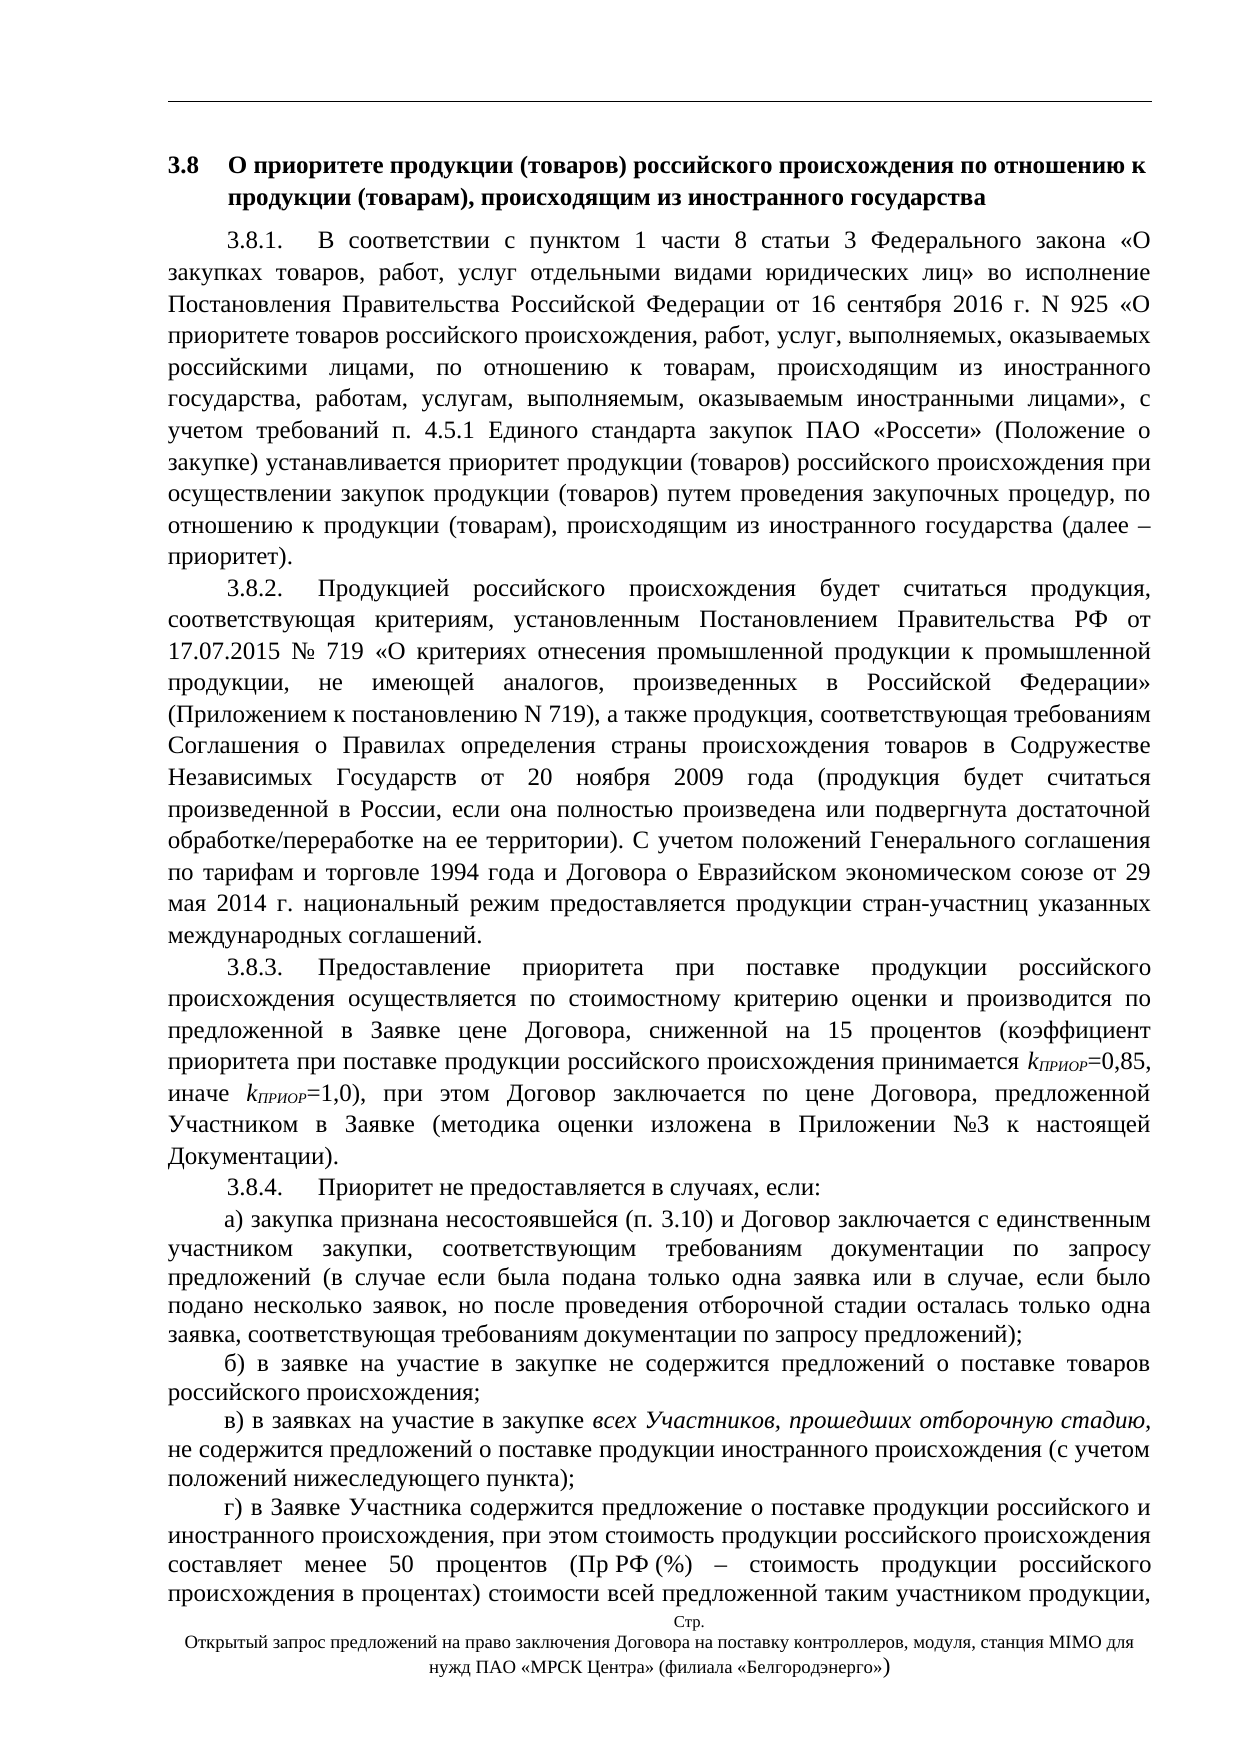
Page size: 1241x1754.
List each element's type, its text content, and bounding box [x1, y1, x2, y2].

list Приоритет не предоставляется в случаях, если: [168, 1172, 1152, 1201]
text б) в заявке на участие в закупке не содержится предложений о поставке товаров российского происхождения; [168, 1348, 1152, 1405]
list В соответствии с пунктом 1 части 8 статьи 3 Федерального закона «О закупках товаров, работ, услуг отдельными видами юридических лиц» во исполнение Постановления Правительства Российской Федерации от 16 сентября 2016 г. N 925 «О приоритете товаров российского происхождения, работ, услуг, выполняемых, оказываемых российскими лицами, по отношению к товарам, происходящим из иностранного государства, работам, услугам, выполняемым, оказываемым иностранными лицами», с учетом требований п. 4.5.1 Единого стандарта закупок ПАО «Россети» (Положение о закупке) устанавливается приоритет продукции (товаров) российского происхождения при осуществлении закупок продукции (товаров) путем проведения закупочных процедур, по отношению к продукции (товарам), происходящим из иностранного государства (далее – приоритет). [168, 226, 1152, 570]
list Предоставление приоритета при поставке продукции российского происхождения осуществляется по стоимостному критерию оценки и производится по предложенной в Заявке цене Договора, сниженной на 15 процентов (коэффициент приоритета при поставке продукции российского происхождения принимается kПРИОР=0,85, иначе kПРИОР=1,0), при этом Договор заключается по цене Договора, предложенной Участником в Заявке (методика оценки изложена в Приложении №3 к настоящей Документации). [168, 952, 1152, 1170]
subtitle О приоритете продукции (товаров) российского происхождения по отношению к продукции (товарам), происходящим из иностранного государства [168, 150, 1152, 210]
text в) в заявках на участие в закупке всех Участников, прошедших отборочную стадию, не содержится предложений о поставке продукции иностранного происхождения (с учетом положений нижеследующего пункта); [168, 1405, 1152, 1492]
list Продукцией российского происхождения будет считаться продукция, соответствующая критериям, установленным Постановлением Правительства РФ от 17.07.2015 № 719 «О критериях отнесения промышленной продукции к промышленной продукции, не имеющей аналогов, произведенных в Российской Федерации» (Приложением к постановлению N 719), а также продукция, соответствующая требованиям Соглашения о Правилах определения страны происхождения товаров в Содружестве Независимых Государств от 20 ноября 2009 года (продукция будет считаться произведенной в России, если она полностью произведена или подвергнута достаточной обработке/переработке на ее территории). С учетом положений Генерального соглашения по тарифам и торговле 1994 года и Договора о Евразийском экономическом союзе от 29 мая 2014 г. национальный режим предоставляется продукции стран-участниц указанных международных соглашений. [168, 573, 1152, 949]
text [168, 1492, 1152, 1607]
